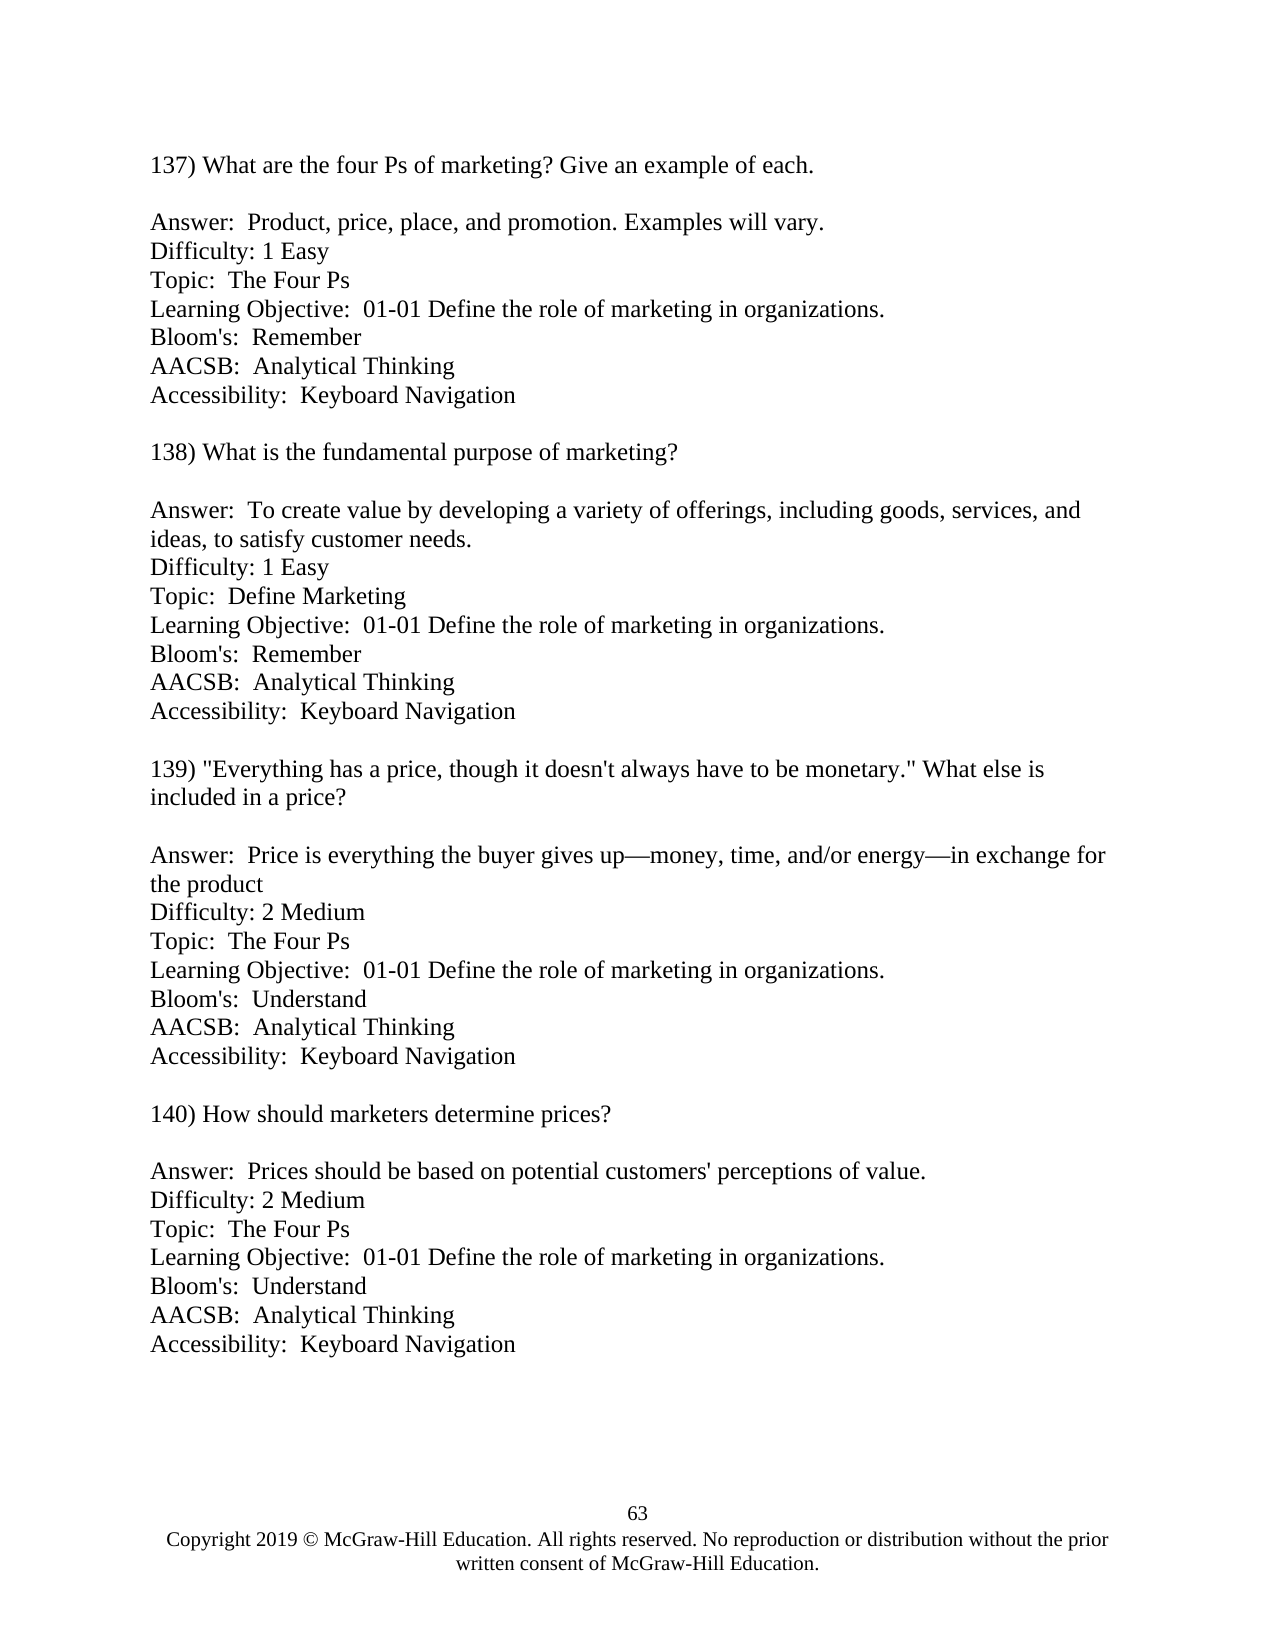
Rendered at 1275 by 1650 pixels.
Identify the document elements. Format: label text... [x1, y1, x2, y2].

text Topic: The Four Ps [150, 1214, 1125, 1242]
text Answer: Price is everything the buyer gives up—money, time, and/or energy—in exchange for the product [150, 840, 1125, 897]
text Accessibility: Keyboard Navigation [150, 1329, 1125, 1357]
text Accessibility: Keyboard Navigation [150, 380, 1125, 409]
text Learning Objective: 01-01 Define the role of marketing in organizations. [150, 610, 1125, 639]
text 140) How should marketers determine prices? [150, 1099, 1125, 1127]
text 138) What is the fundamental purpose of marketing? [150, 437, 1125, 466]
text Accessibility: Keyboard Navigation [150, 696, 1125, 725]
text Difficulty: 2 Medium [150, 897, 1125, 926]
text Difficulty: 2 Medium [150, 1185, 1125, 1214]
text Learning Objective: 01-01 Define the role of marketing in organizations. [150, 1242, 1125, 1271]
text Bloom's: Understand [150, 1271, 1125, 1300]
text Topic: The Four Ps [150, 265, 1125, 294]
text 139) "Everything has a price, though it doesn't always have to be monetary." What else is included in a price? [150, 754, 1125, 811]
text Learning Objective: 01-01 Define the role of marketing in organizations. [150, 294, 1125, 322]
text Difficulty: 1 Easy [150, 236, 1125, 265]
text AACSB: Analytical Thinking [150, 667, 1125, 696]
text AACSB: Analytical Thinking [150, 351, 1125, 380]
text Learning Objective: 01-01 Define the role of marketing in organizations. [150, 955, 1125, 984]
text Difficulty: 1 Easy [150, 552, 1125, 581]
text Topic: The Four Ps [150, 926, 1125, 955]
text AACSB: Analytical Thinking [150, 1012, 1125, 1041]
text Bloom's: Remember [150, 639, 1125, 667]
text Answer: To create value by developing a variety of offerings, including goods, services, and ideas, to satisfy customer needs. [150, 495, 1125, 552]
text Answer: Prices should be based on potential customers' perceptions of value. [150, 1156, 1125, 1185]
text AACSB: Analytical Thinking [150, 1300, 1125, 1329]
text Bloom's: Remember [150, 322, 1125, 351]
text Topic: Define Marketing [150, 581, 1125, 610]
text Bloom's: Understand [150, 984, 1125, 1012]
text Accessibility: Keyboard Navigation [150, 1041, 1125, 1070]
text Answer: Product, price, place, and promotion. Examples will vary. [150, 207, 1125, 236]
text 137) What are the four Ps of marketing? Give an example of each. [150, 150, 1125, 179]
